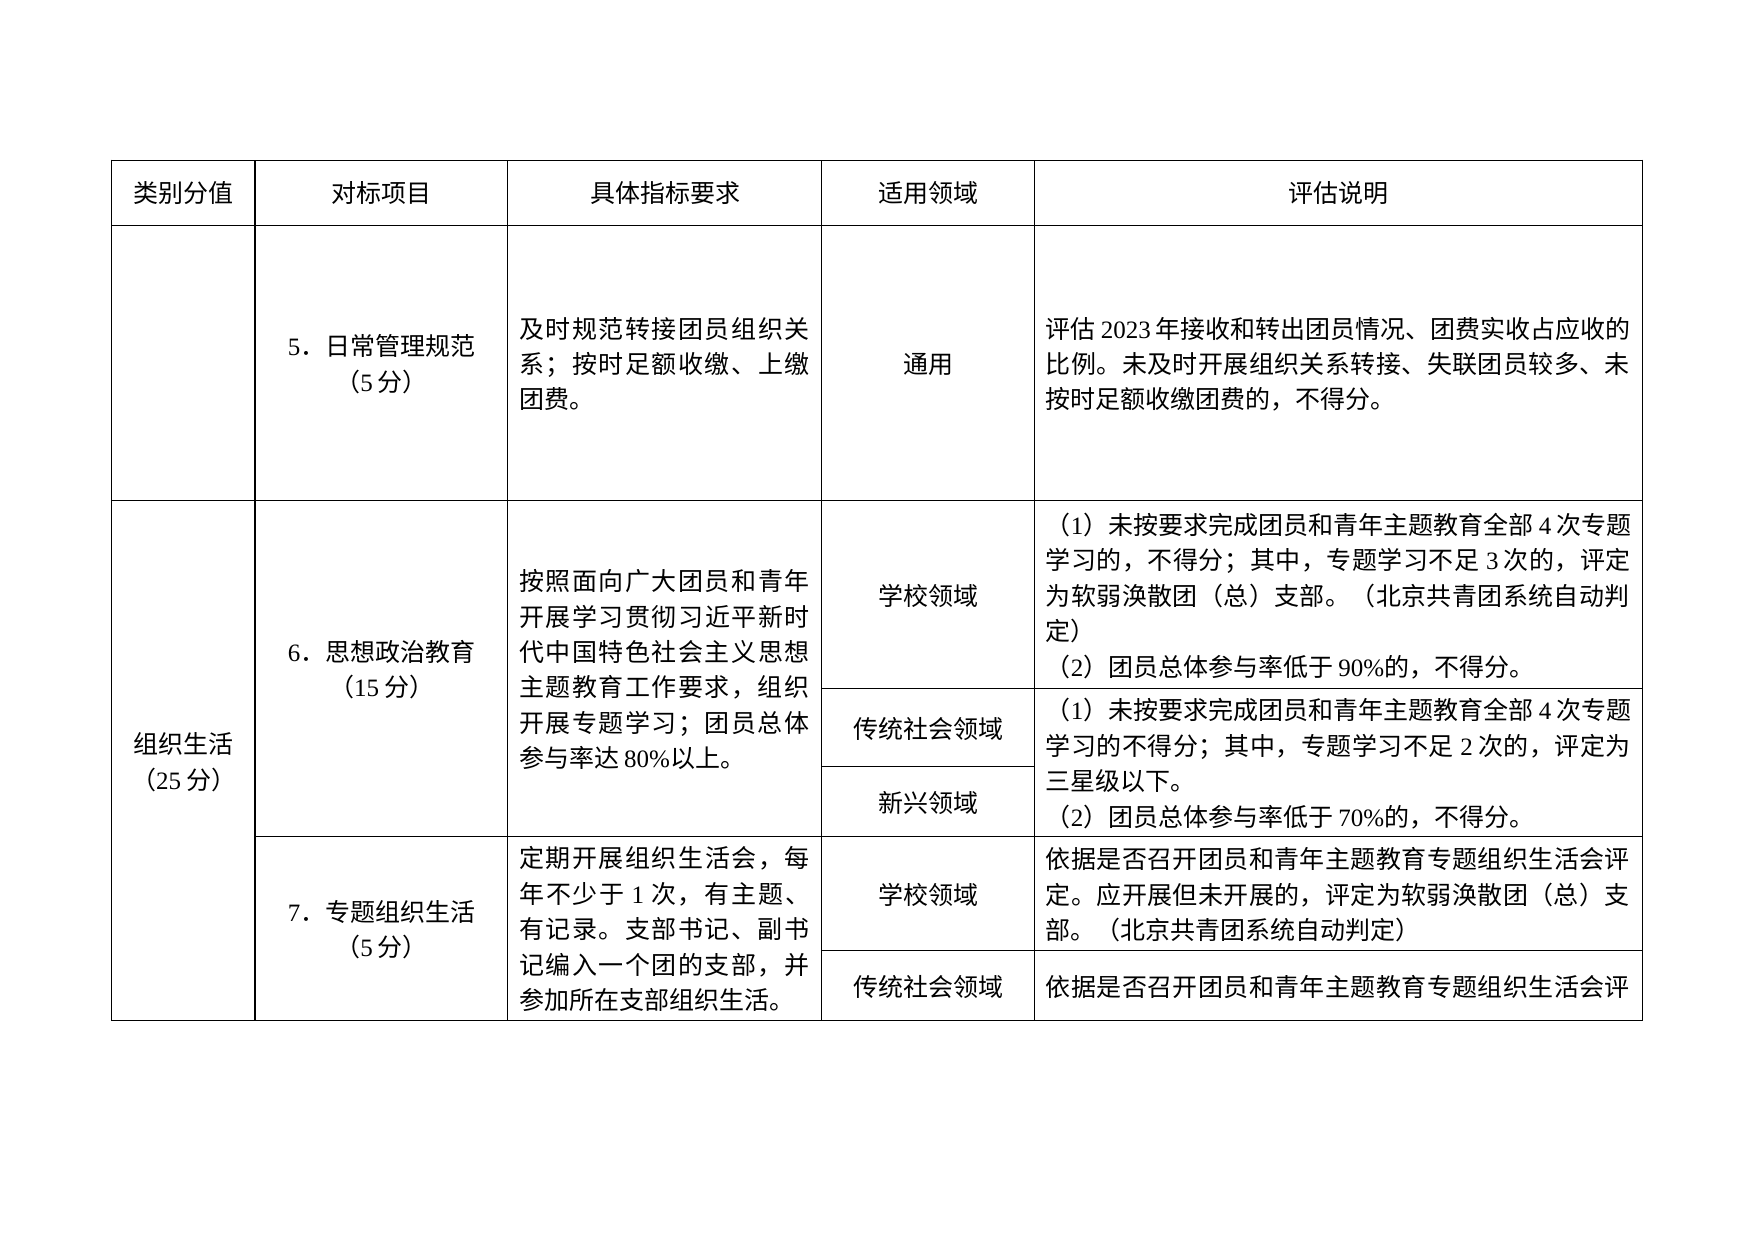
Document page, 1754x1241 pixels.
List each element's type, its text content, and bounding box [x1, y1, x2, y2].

table_cell 学校领域 [822, 837, 1034, 950]
table_cell （1）未按要求完成团员和青年主题教育全部4次专题学习的不得分；其中，专题学习不足2次的，评定为三星级以下。 （2）团员总体参与率低于70%的，不得分。 [1035, 689, 1642, 836]
table_header 适用领域 [822, 161, 1034, 224]
table_cell 传统社会领域 [822, 689, 1034, 766]
table_header 评估说明 [1035, 161, 1642, 224]
table_cell 依据是否召开团员和青年主题教育专题组织生活会评定。应开展但未开展的，评定为软弱涣散团（总）支部。（北京共青团系统自动判定） [1035, 837, 1642, 950]
table_cell （1）未按要求完成团员和青年主题教育全部4次专题学习的，不得分；其中，专题学习不足3次的，评定为软弱涣散团（总）支部。（北京共青团系统自动判定） （2）团员总体参与率低于90%的，不得分。 [1035, 501, 1642, 688]
table_cell 思想政治教育 （15分） [256, 501, 507, 836]
table_cell 专题组织生活 （5分） [256, 837, 507, 1019]
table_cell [1035, 951, 1642, 1019]
table_cell 及时规范转接团员组织关系；按时足额收缴、上缴团费。 [508, 226, 821, 500]
table_header 对标项目 [256, 161, 507, 224]
table_cell 传统社会领域 [822, 951, 1034, 1019]
table_cell 学校领域 [822, 501, 1034, 688]
table_cell 新兴领域 [822, 767, 1034, 836]
table_cell 评估2023年接收和转出团员情况、团费实收占应收的比例。未及时开展组织关系转接、失联团员较多、未按时足额收缴团费的，不得分。 [1035, 226, 1642, 500]
table_cell 按照面向广大团员和青年开展学习贯彻习近平新时代中国特色社会主义思想主题教育工作要求，组织开展专题学习；团员总体参与率达80%以上。 [508, 501, 821, 836]
table_header 具体指标要求 [508, 161, 821, 224]
table_cell 通用 [822, 226, 1034, 500]
table_cell 日常管理规范 （5分） [256, 226, 507, 500]
table_cell 组织生活 （25分） [112, 501, 254, 1019]
table_cell 定期开展组织生活会，每年不少于1次，有主题、有记录。支部书记、副书记编入一个团的支部，并参加所在支部组织生活。 [508, 837, 821, 1019]
table_header 类别分值 [112, 161, 254, 224]
